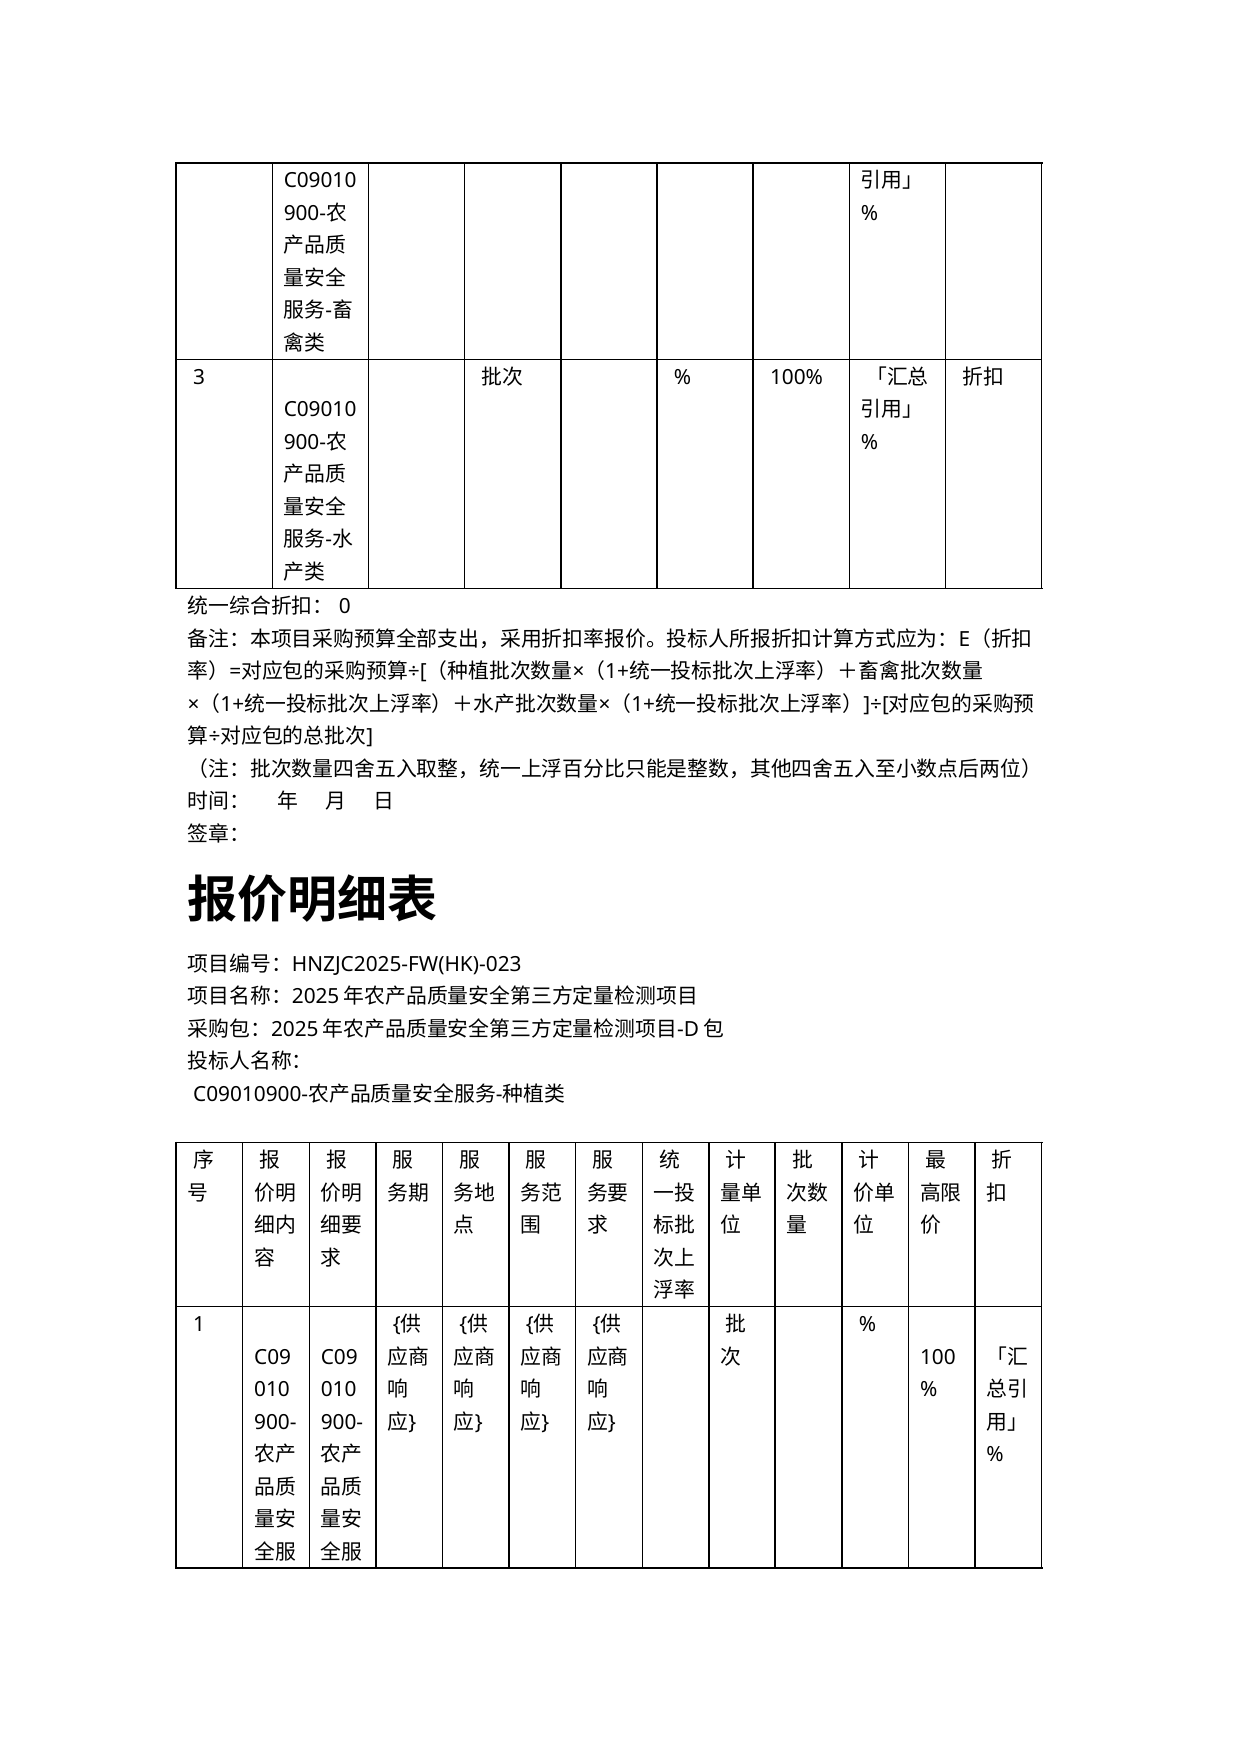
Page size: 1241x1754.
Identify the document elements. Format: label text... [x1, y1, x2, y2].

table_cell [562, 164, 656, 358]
text 项目编号：HNZJC2025-FW(HK)-023 [187, 947, 1053, 979]
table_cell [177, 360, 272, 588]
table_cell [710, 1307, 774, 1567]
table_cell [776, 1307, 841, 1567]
text 项目名称：2025年农产品质量安全第三方定量检测项目 [187, 979, 1053, 1012]
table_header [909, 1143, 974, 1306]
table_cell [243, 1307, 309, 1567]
text 统一综合折扣： 0 [187, 589, 1053, 622]
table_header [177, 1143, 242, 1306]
text （注：批次数量四舍五入取整，统一上浮百分比只能是整数，其他四舍五入至小数点后两位） [187, 752, 1053, 784]
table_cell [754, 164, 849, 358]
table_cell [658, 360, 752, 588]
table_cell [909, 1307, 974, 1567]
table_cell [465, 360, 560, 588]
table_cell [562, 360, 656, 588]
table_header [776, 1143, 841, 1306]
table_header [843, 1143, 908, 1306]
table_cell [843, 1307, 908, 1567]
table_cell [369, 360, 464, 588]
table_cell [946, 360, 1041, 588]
text 报价明细表 [187, 849, 1053, 947]
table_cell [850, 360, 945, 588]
text 签章： [187, 817, 1053, 849]
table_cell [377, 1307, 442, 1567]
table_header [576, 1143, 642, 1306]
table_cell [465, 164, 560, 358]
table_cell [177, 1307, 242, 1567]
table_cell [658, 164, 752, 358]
text 投标人名称： [187, 1044, 1053, 1077]
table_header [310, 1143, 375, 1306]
text 时间： 年 月 日 [187, 784, 1053, 817]
text 备注：本项目采购预算全部支出，采用折扣率报价。投标人所报折扣计算方式应为：E（折扣率）=对应包的采购预算÷[（种植批次数量×（1+统一投标批次上浮率）＋畜禽批次数量×（1+统一投标批次上浮率）＋水产批次数量×（1+统一投标批次上浮率）]÷[对应包的采购预算÷对应包的总批次] [187, 622, 1053, 752]
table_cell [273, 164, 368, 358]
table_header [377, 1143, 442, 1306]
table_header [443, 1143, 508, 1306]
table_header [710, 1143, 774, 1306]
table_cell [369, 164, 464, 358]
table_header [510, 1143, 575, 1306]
text C09010900-农产品质量安全服务-种植类 [187, 1077, 1053, 1109]
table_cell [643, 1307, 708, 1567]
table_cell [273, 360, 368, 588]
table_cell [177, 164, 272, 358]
text 采购包：2025年农产品质量安全第三方定量检测项目-D包 [187, 1012, 1053, 1044]
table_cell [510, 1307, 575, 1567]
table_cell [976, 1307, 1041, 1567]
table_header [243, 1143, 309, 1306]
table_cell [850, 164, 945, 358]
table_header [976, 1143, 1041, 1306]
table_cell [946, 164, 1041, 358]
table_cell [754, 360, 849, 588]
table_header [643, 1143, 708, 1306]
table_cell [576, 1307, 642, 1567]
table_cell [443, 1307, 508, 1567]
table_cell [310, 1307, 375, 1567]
